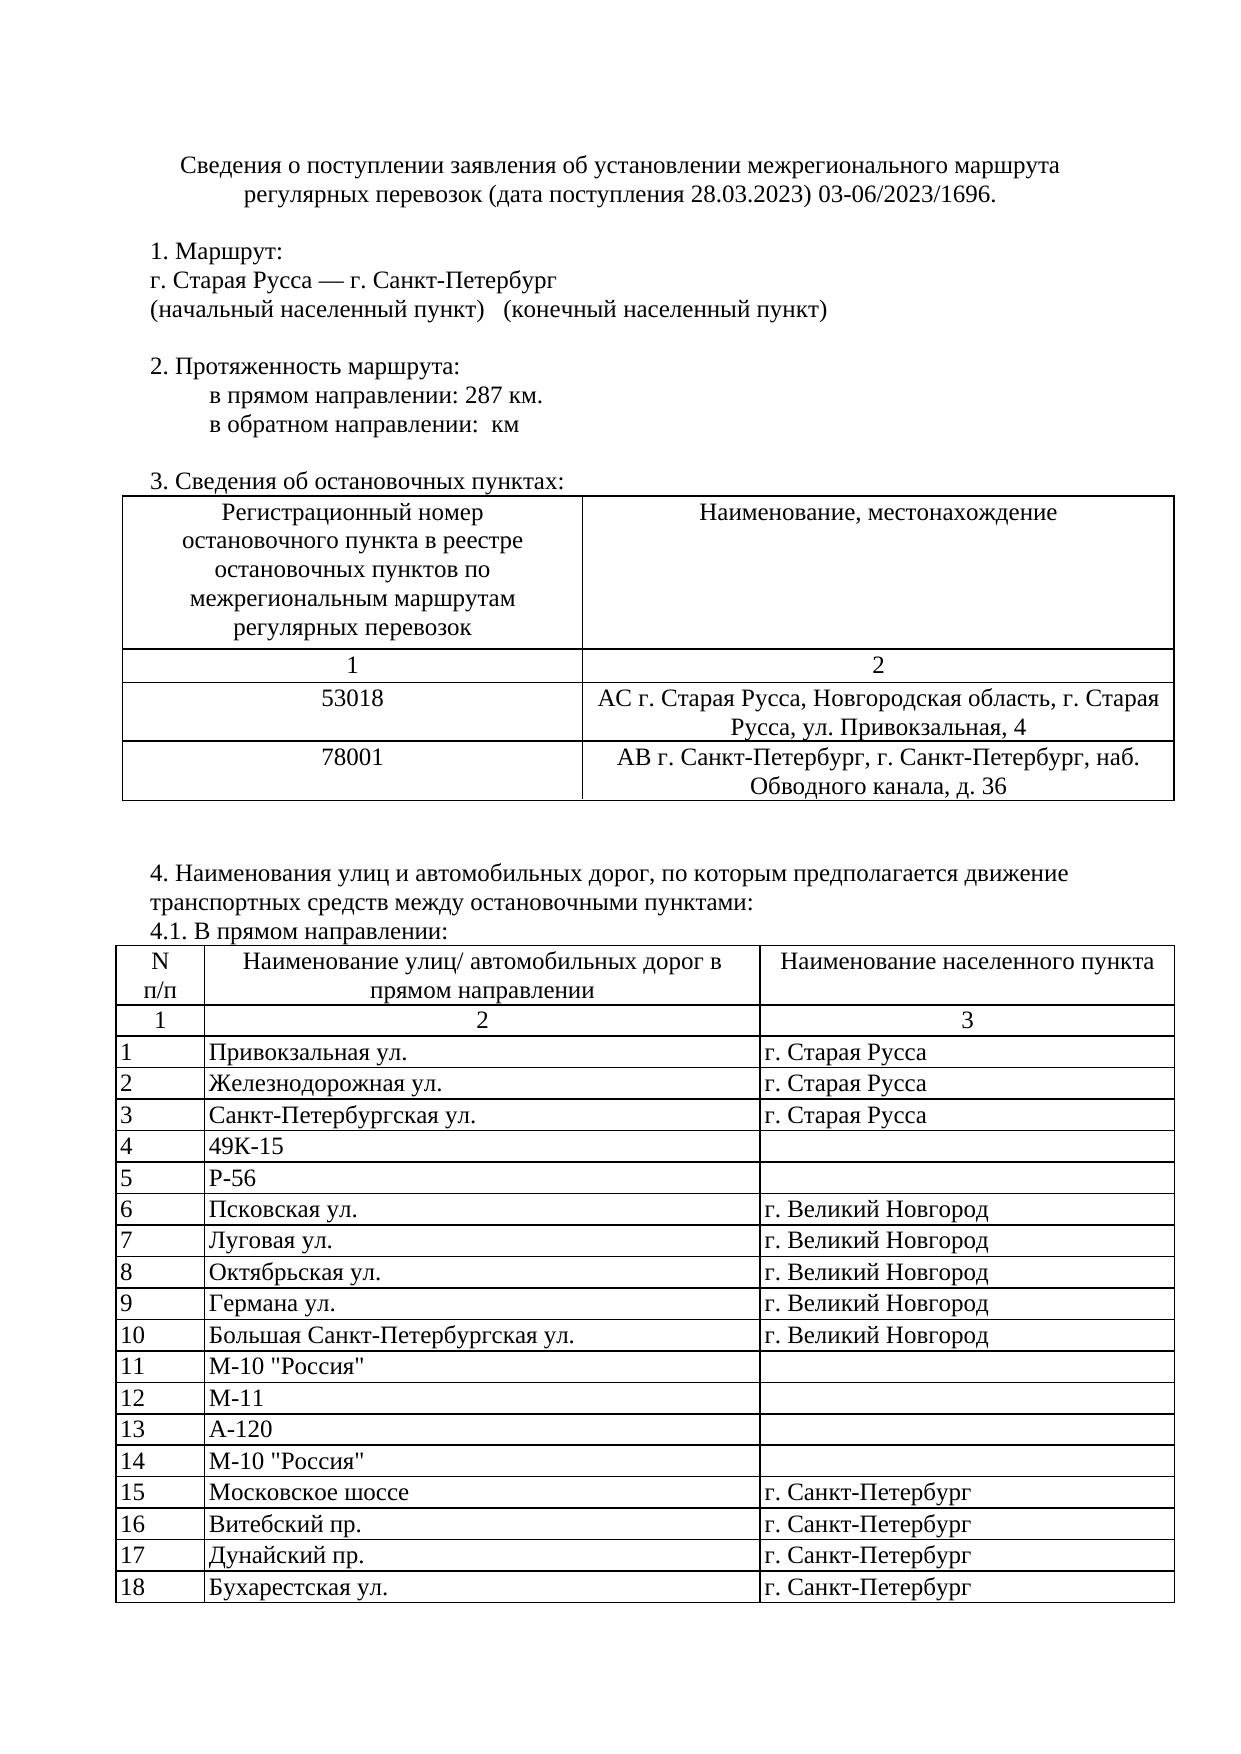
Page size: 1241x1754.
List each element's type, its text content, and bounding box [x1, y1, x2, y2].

table_cell 13 [117, 1415, 204, 1444]
table_cell М-10 "Россия" [205, 1446, 759, 1476]
table_cell Большая Санкт-Петербургская ул. [205, 1320, 759, 1350]
table_cell Привокзальная ул. [205, 1037, 759, 1067]
table_cell А-120 [205, 1415, 759, 1444]
text 3. Сведения об остановочных пунктах: [150, 466, 1090, 495]
table_cell Московское шоссе [205, 1477, 759, 1507]
text 4. Наименования улиц и автомобильных дорог, по которым предполагается движение транспортных средств между остановочными пунктами: [150, 858, 1090, 916]
table_cell 3 [761, 1006, 1174, 1035]
table_cell г. Великий Новгород [761, 1226, 1174, 1256]
table_cell Санкт-Петербургская ул. [205, 1100, 759, 1130]
table_cell 2 [583, 650, 1173, 681]
text (начальный населенный пункт) (конечный населенный пункт) [150, 294, 1090, 322]
table_cell 3 [117, 1100, 204, 1130]
table_cell Германа ул. [205, 1289, 759, 1318]
table_cell 78001 [123, 742, 582, 799]
table_cell Витебский пр. [205, 1509, 759, 1539]
text 4.1. В прямом направлении: [150, 916, 1090, 945]
table_cell Луговая ул. [205, 1226, 759, 1256]
text 1. Маршрут: [150, 236, 1090, 265]
table_cell 15 [117, 1477, 204, 1507]
table_cell [761, 1131, 1174, 1161]
table_cell 53018 [123, 683, 582, 740]
table_cell Псковская ул. [205, 1194, 759, 1224]
table_cell [761, 1352, 1174, 1381]
table_cell М-10 "Россия" [205, 1352, 759, 1381]
table_cell 17 [117, 1540, 204, 1570]
text Сведения о поступлении заявления об установлении межрегионального маршрута регулярных перевозок (дата поступления 28.03.2023) 03-06/2023/1696. [150, 150, 1090, 207]
table_header Наименование, местонахождение [583, 497, 1173, 648]
table_cell г. Старая Русса [761, 1037, 1174, 1067]
table_cell 5 [117, 1163, 204, 1193]
table_header Наименование улиц/ автомобильных дорог в прямом направлении [205, 946, 759, 1004]
table_cell 8 [117, 1257, 204, 1287]
table_cell М-11 [205, 1383, 759, 1413]
table_cell 2 [117, 1068, 204, 1098]
table_cell г. Великий Новгород [761, 1257, 1174, 1287]
text 2. Протяженность маршрута: [150, 351, 1090, 380]
table_cell 14 [117, 1446, 204, 1476]
table_cell 4 [117, 1131, 204, 1161]
table_cell 49К-15 [205, 1131, 759, 1161]
table_cell 1 [117, 1037, 204, 1067]
table_cell Железнодорожная ул. [205, 1068, 759, 1098]
table_cell [761, 1415, 1174, 1444]
table_cell 11 [117, 1352, 204, 1381]
table_cell Бухарестская ул. [205, 1572, 759, 1602]
table_cell г. Великий Новгород [761, 1320, 1174, 1350]
table_cell АВ г. Санкт-Петербург, г. Санкт-Петербург, наб. Обводного канала, д. 36 [583, 742, 1173, 799]
table_cell 9 [117, 1289, 204, 1318]
table_cell г. Великий Новгород [761, 1289, 1174, 1318]
text г. Старая Русса — г. Санкт-Петербург [150, 265, 1090, 294]
table_cell 12 [117, 1383, 204, 1413]
table_cell 16 [117, 1509, 204, 1539]
table_cell 18 [117, 1572, 204, 1602]
table_cell г. Старая Русса [761, 1100, 1174, 1130]
table_cell 10 [117, 1320, 204, 1350]
table_cell 2 [205, 1006, 759, 1035]
table_cell Октябрьская ул. [205, 1257, 759, 1287]
table_cell г. Старая Русса [761, 1068, 1174, 1098]
table_cell г. Санкт-Петербург [761, 1477, 1174, 1507]
text в обратном направлении: км [150, 409, 1090, 437]
table_header Регистрационный номер остановочного пункта в реестре остановочных пунктов по межрегиональным маршрутам регулярных перевозок [123, 497, 582, 648]
table_cell [761, 1383, 1174, 1413]
table_cell Р-56 [205, 1163, 759, 1193]
table_cell 1 [123, 650, 582, 681]
table_cell 6 [117, 1194, 204, 1224]
table_header Наименование населенного пункта [761, 946, 1174, 1004]
table_cell г. Санкт-Петербург [761, 1572, 1174, 1602]
table_cell г. Великий Новгород [761, 1194, 1174, 1224]
text в прямом направлении: 287 км. [150, 380, 1090, 409]
table_header N п/п [117, 946, 204, 1004]
table_cell [761, 1446, 1174, 1476]
table_cell [761, 1163, 1174, 1193]
table_cell Дунайский пр. [205, 1540, 759, 1570]
table_cell 1 [117, 1006, 204, 1035]
table_cell г. Санкт-Петербург [761, 1540, 1174, 1570]
table_cell г. Санкт-Петербург [761, 1509, 1174, 1539]
table_cell 7 [117, 1226, 204, 1256]
table_cell АС г. Старая Русса, Новгородская область, г. Старая Русса, ул. Привокзальная, 4 [583, 683, 1173, 740]
